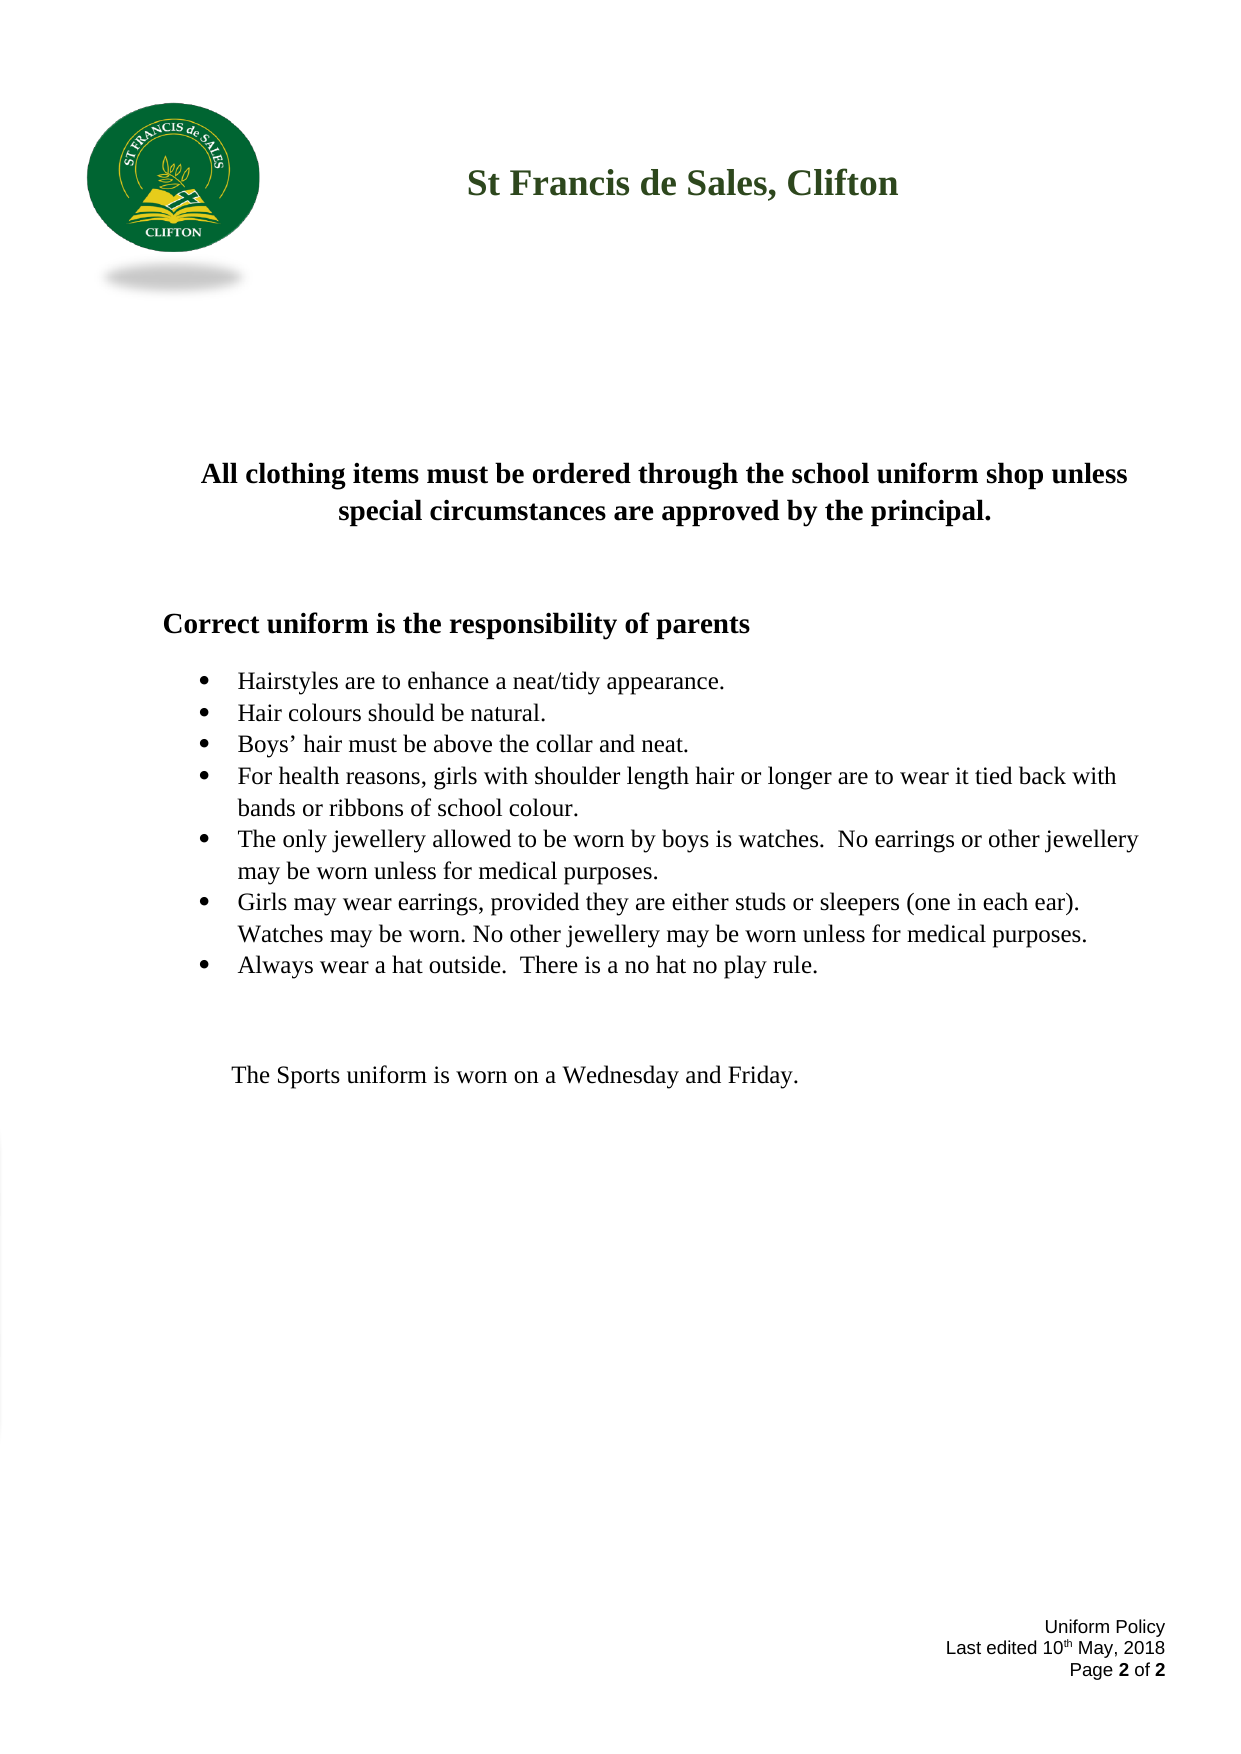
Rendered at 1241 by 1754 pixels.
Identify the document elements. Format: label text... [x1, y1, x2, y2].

list Girls may wear earrings, provided they are either studs or sleepers (one in each ear). Watches may be worn. No other jewellery may be worn unless for medical purposes. [200, 887, 1165, 948]
list The only jewellery allowed to be worn by boys is watches. No earrings or other jewellery may be worn unless for medical purposes. [200, 824, 1165, 884]
picture [86, 102, 260, 306]
list Boys’ hair must be above the collar and neat. [200, 729, 1165, 758]
list Hairstyles are to enhance a neat/tidy appearance. [200, 666, 1165, 695]
list For health reasons, girls with shoulder length hair or longer are to wear it tied back with bands or ribbons of school colour. [200, 761, 1165, 821]
text All clothing items must be ordered through the school uniform shop unless special circumstances are approved by the principal. [164, 456, 1165, 527]
list Always wear a hat outside. There is a no hat no play rule. [200, 951, 1165, 979]
text Correct uniform is the responsibility of parents [162, 606, 1165, 640]
list Hair colours should be natural. [200, 698, 1165, 727]
text The Sports uniform is worn on a Wednesday and Friday. [75, 1060, 1165, 1089]
